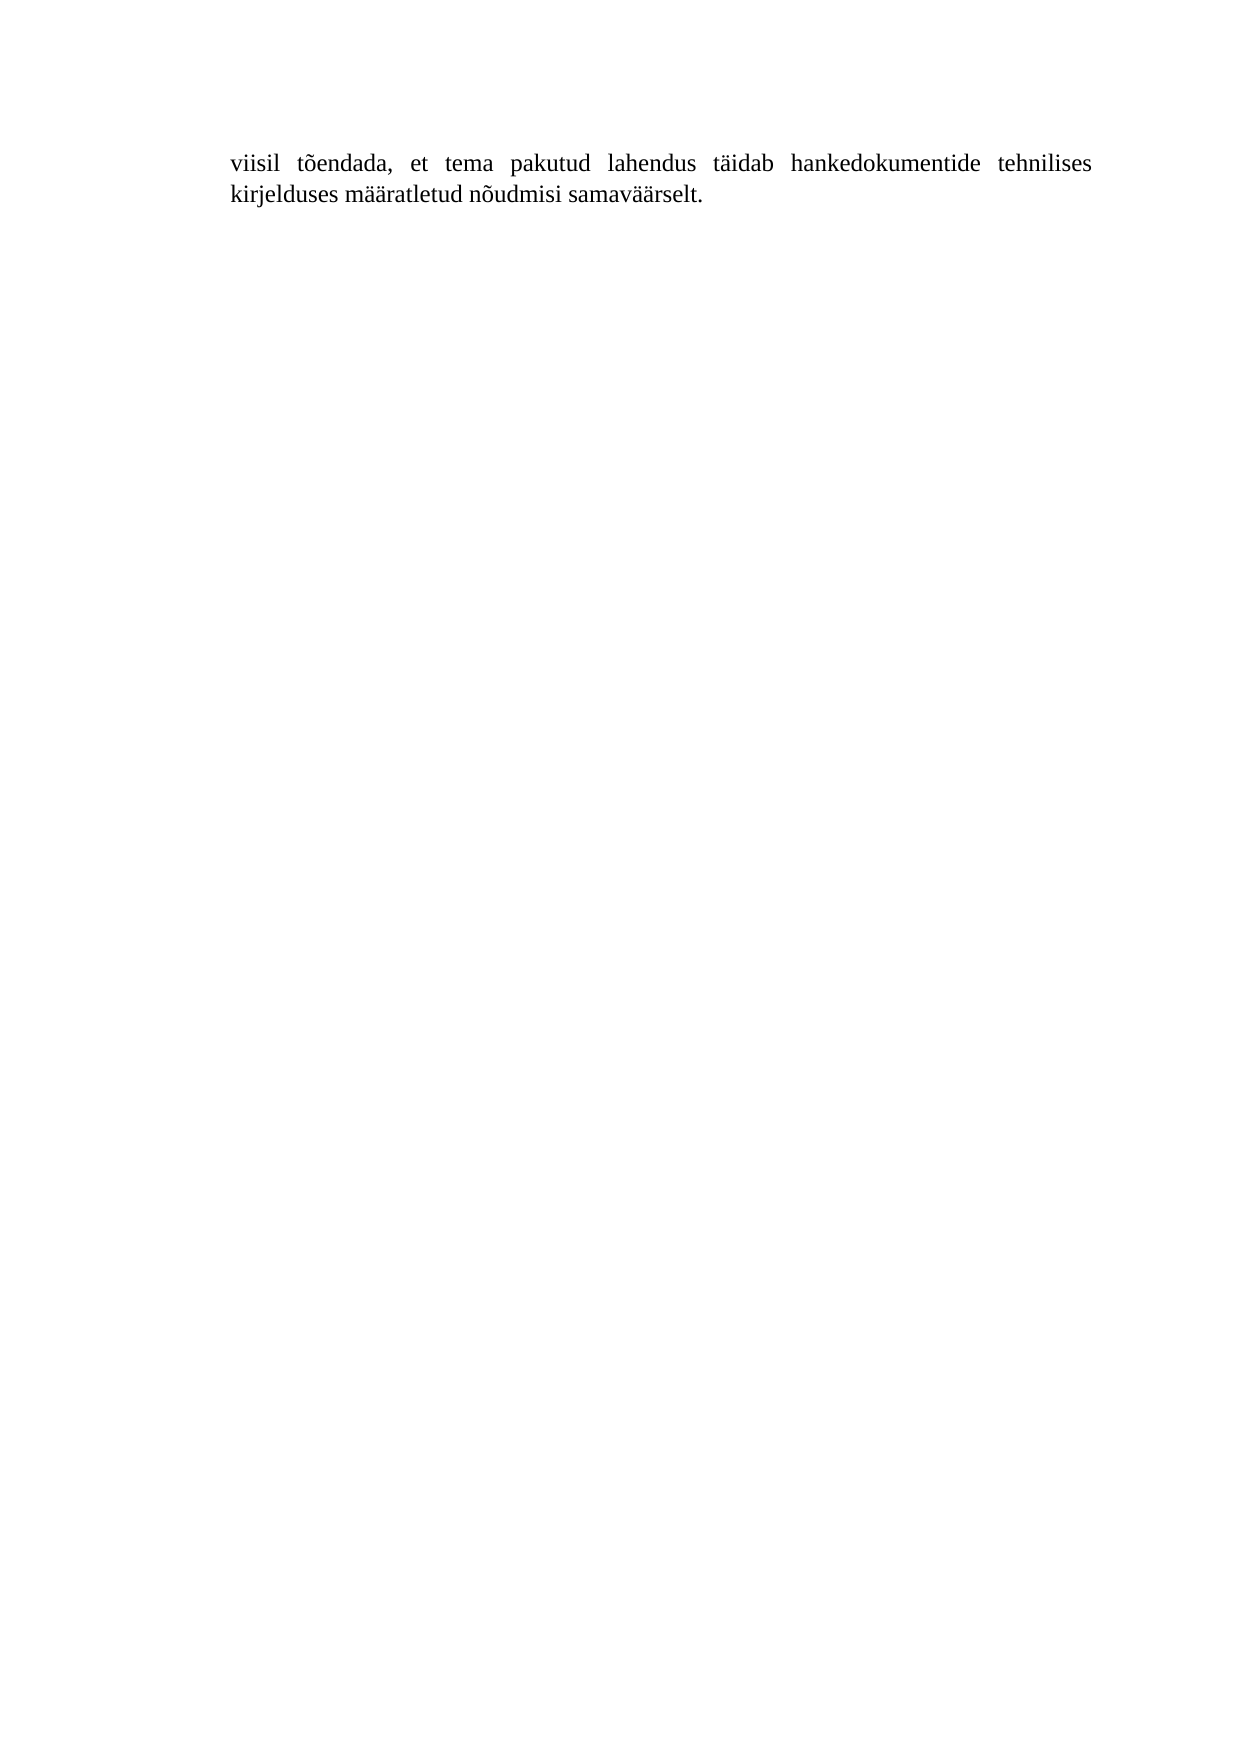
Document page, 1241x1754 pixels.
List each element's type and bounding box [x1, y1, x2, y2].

list [185, 148, 1093, 207]
